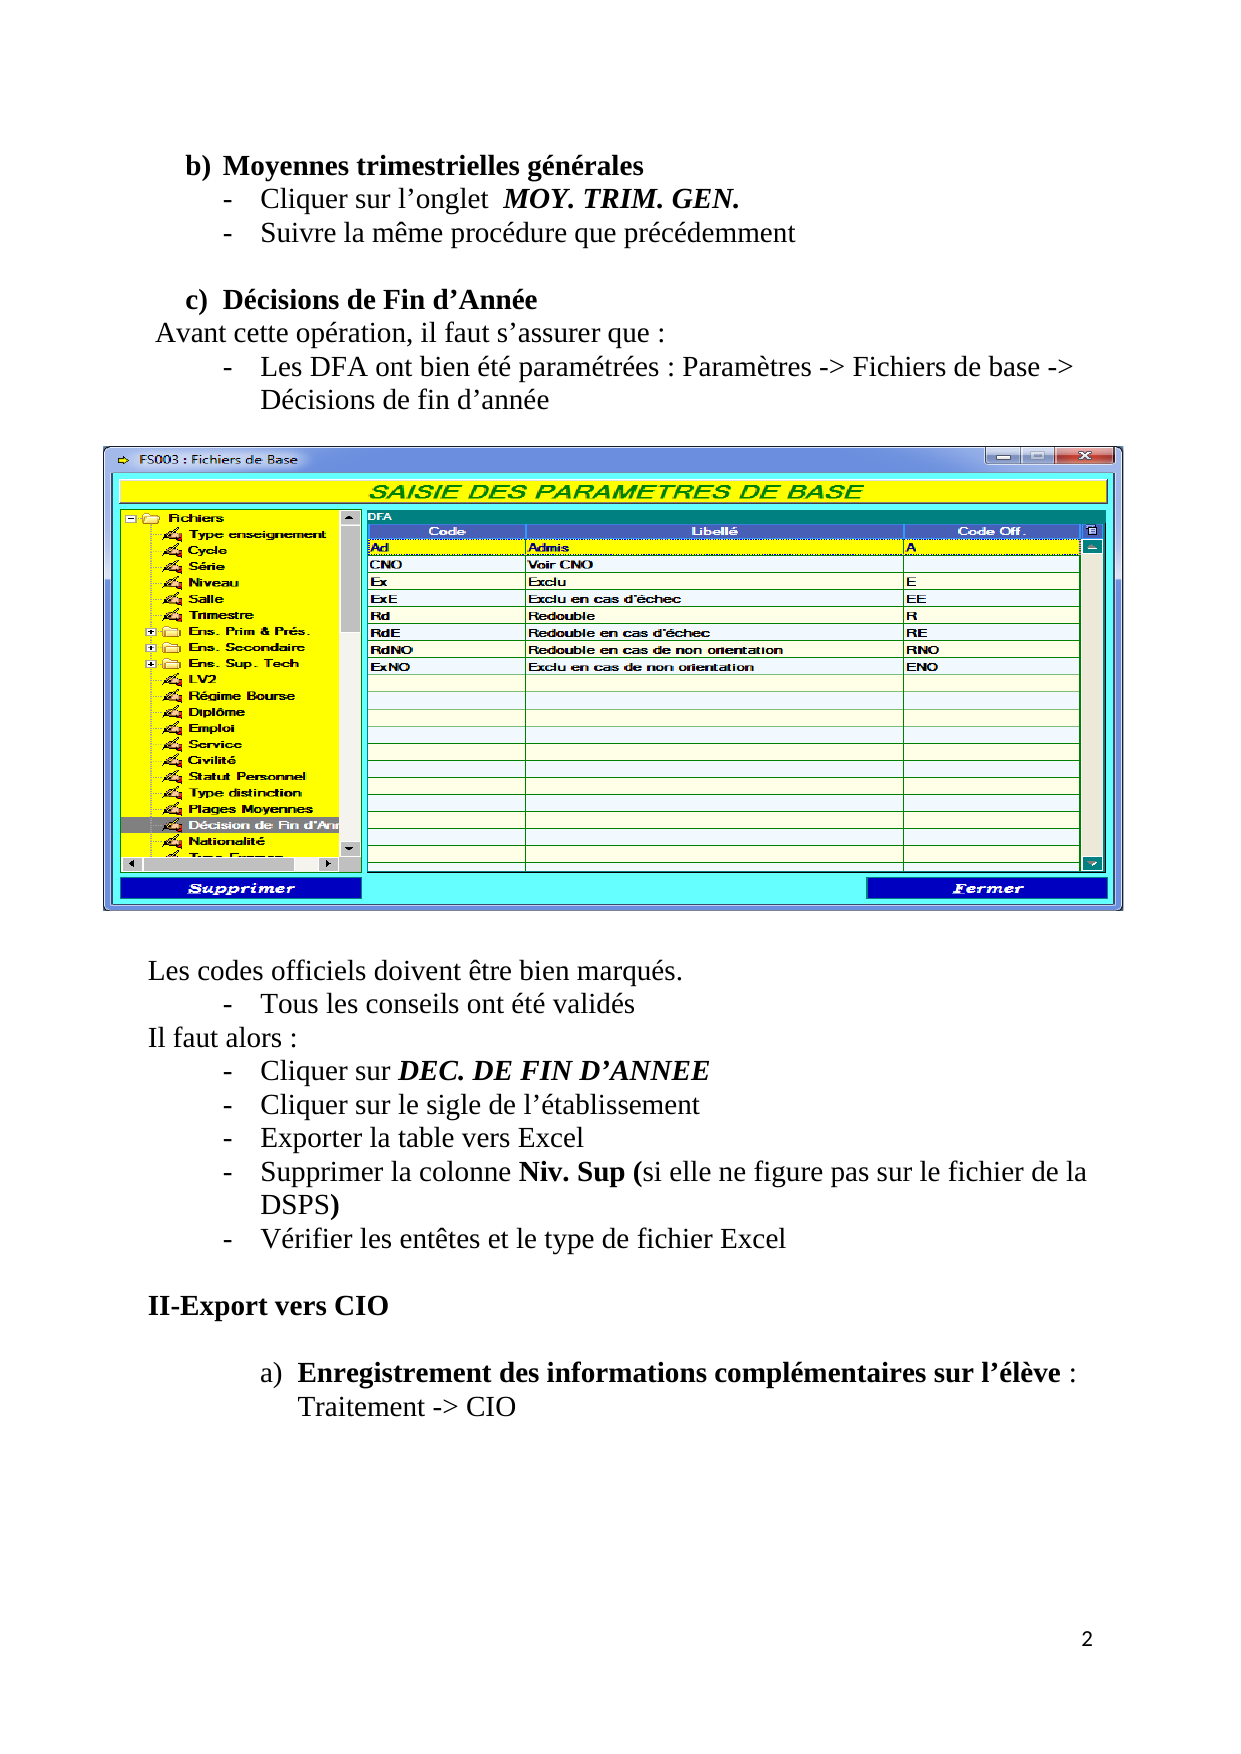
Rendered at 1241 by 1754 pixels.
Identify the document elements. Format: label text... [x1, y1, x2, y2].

text Il faut alors : [148, 1020, 1093, 1053]
list Décisions de Fin d’Année [185, 282, 1093, 315]
list Exporter la table vers Excel [223, 1120, 1093, 1154]
list Tous les conseils ont été validés [223, 986, 1093, 1020]
list Vérifier les entêtes et le type de fichier Excel [223, 1221, 1093, 1254]
list Enregistrement des informations complémentaires sur l’élève : [260, 1355, 1093, 1389]
text Avant cette opération, il faut s’assurer que : [148, 315, 1093, 349]
list Supprimer la colonne Niv. Sup (si elle ne figure pas sur le fichier de la DSPS) [223, 1154, 1093, 1221]
picture [103, 446, 1124, 910]
list Cliquer sur DEC. DE FIN D’ANNEE [223, 1053, 1093, 1087]
list Cliquer sur l’onglet MOY. TRIM. GEN. [223, 181, 1093, 215]
list Traitement -> CIO [297, 1389, 1093, 1422]
list Les DFA ont bien été paramétrées : Paramètres -> Fichiers de base -> Décisions de fin d’année [223, 349, 1093, 416]
text Les codes officiels doivent être bien marqués. [148, 953, 1093, 986]
list Moyennes trimestrielles générales [185, 148, 1093, 181]
text II-Export vers CIO [148, 1288, 1093, 1322]
list Cliquer sur le sigle de l’établissement [223, 1087, 1093, 1120]
list Suivre la même procédure que précédemment [223, 215, 1093, 248]
